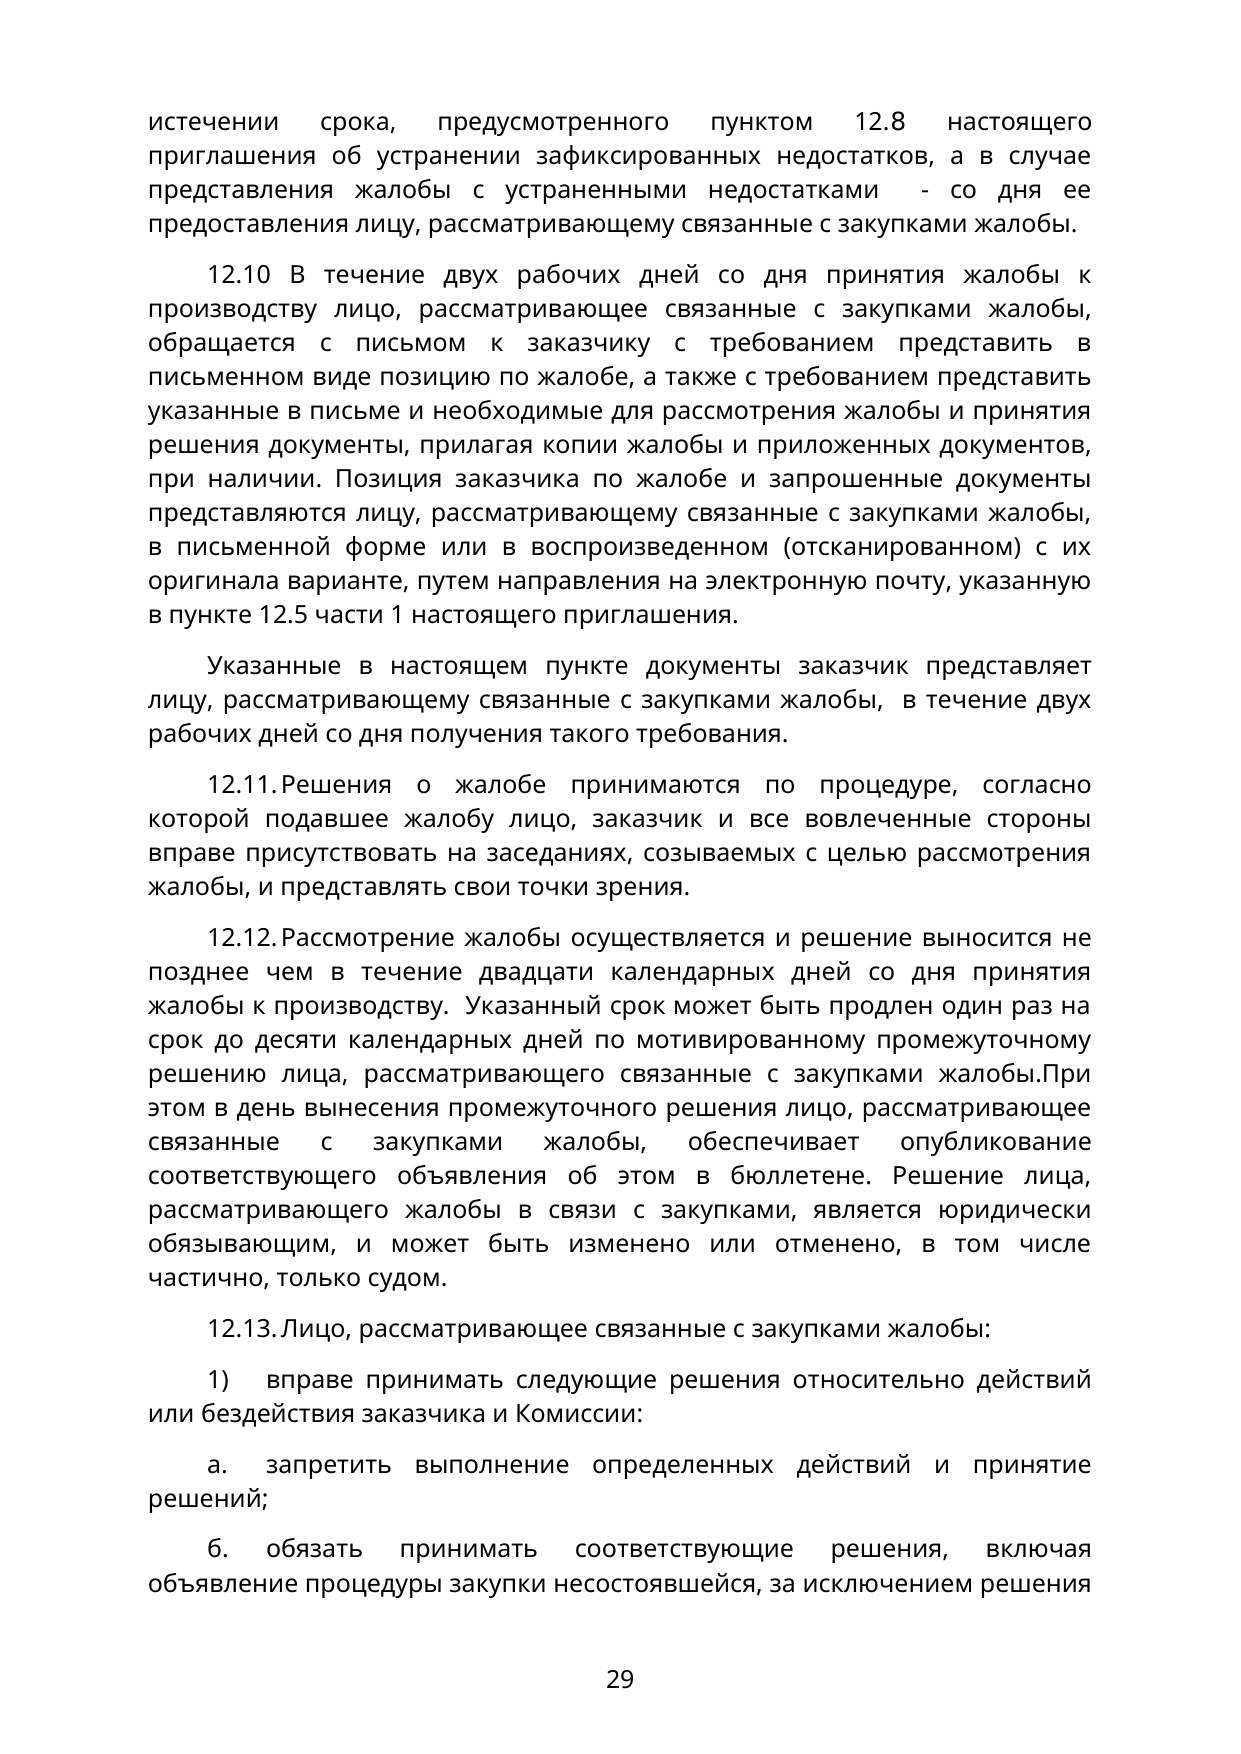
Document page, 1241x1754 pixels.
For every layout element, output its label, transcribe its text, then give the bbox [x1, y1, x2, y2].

text 12.13. Лицо, рассматривающее связанные с закупками жалобы: [148, 1311, 1092, 1345]
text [148, 1531, 1092, 1599]
text 1) вправе принимать следующие решения относительно действий или бездействия заказчика и Комиссии: [148, 1362, 1092, 1430]
text 12.11. Решения о жалобе принимаются по процедуре, согласно которой подавшее жалобу лицо, заказчик и все вовлеченные стороны вправе присутствовать на заседаниях, созываемых с целью рассмотрения жалобы, и представлять свои точки зрения. [148, 767, 1092, 903]
text 12.10 В течение двух рабочих дней со дня принятия жалобы к производству лицо, рассматривающее связанные с закупками жалобы, обращается с письмом к заказчику с требованием представить в письменном виде позицию по жалобе, а также с требованием представить указанные в письме и необходимые для рассмотрения жалобы и принятия решения документы, прилагая копии жалобы и приложенных документов, при наличии. Позиция заказчика по жалобе и запрошенные документы представляются лицу, рассматривающему связанные с закупками жалобы, в письменной форме или в воспроизведенном (отсканированном) с их оригинала варианте, путем направления на электронную почту, указанную в пункте 12.5 части 1 настоящего приглашения. [148, 256, 1092, 631]
text Указанные в настоящем пункте документы заказчик представляет лицу, рассматривающему связанные с закупками жалобы, в течение двух рабочих дней со дня получения такого требования. [148, 648, 1092, 750]
text а. запретить выполнение определенных действий и принятие решений; [148, 1446, 1092, 1514]
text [148, 103, 1092, 240]
text 12.12. Рассмотрение жалобы осуществляется и решение выносится не позднее чем в течение двадцати календарных дней со дня принятия жалобы к производству. Указанный срок может быть продлен один раз на срок до десяти календарных дней по мотивированному промежуточному решению лица, рассматривающего связанные с закупками жалобы.При этом в день вынесения промежуточного решения лицо, рассматривающее связанные с закупками жалобы, обеспечивает опубликование соответствующего объявления об этом в бюллетене. Решение лица, рассматривающего жалобы в связи с закупками, является юридически обязывающим, и может быть изменено или отменено, в том числе частично, только судом. [148, 919, 1092, 1294]
